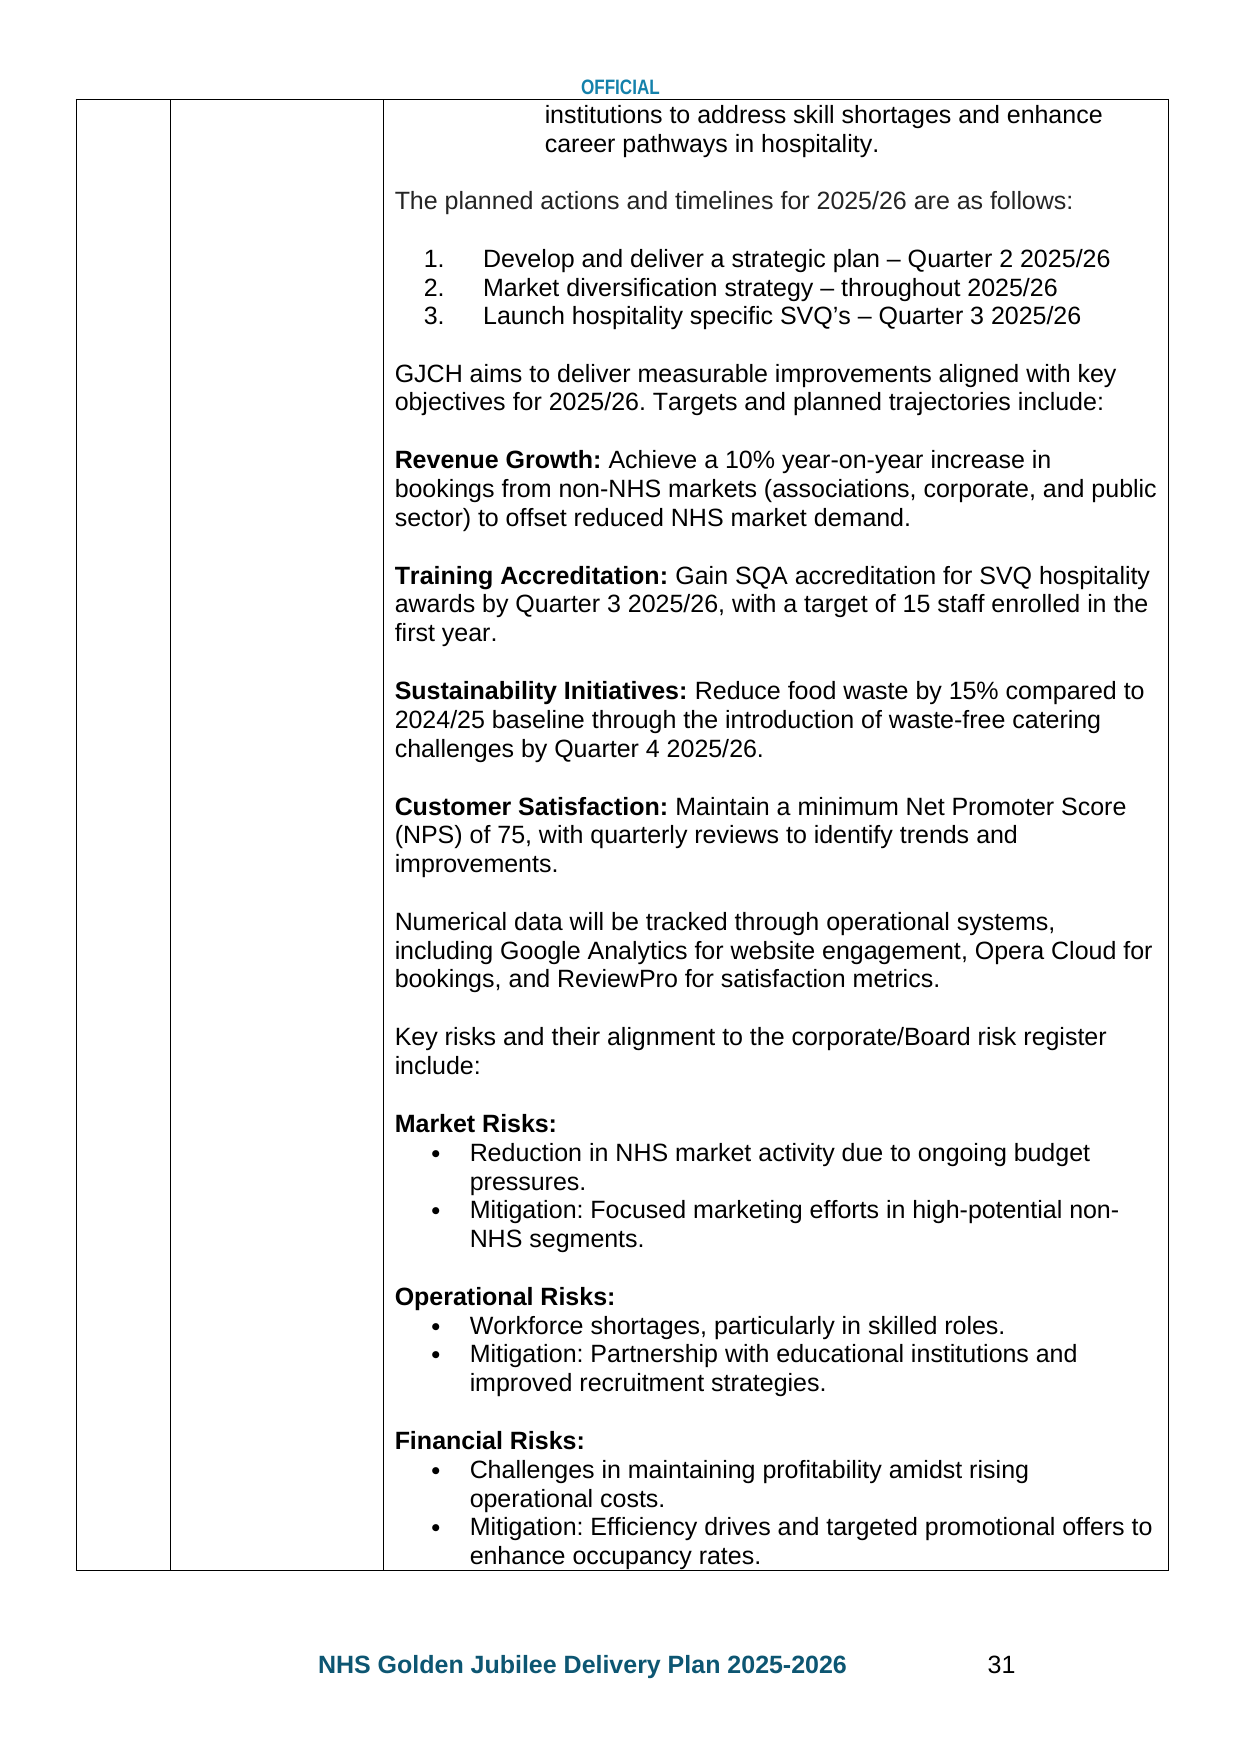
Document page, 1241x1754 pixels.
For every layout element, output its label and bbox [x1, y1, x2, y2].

table_cell [171, 100, 383, 1570]
table_cell [77, 100, 170, 1570]
table_cell [384, 100, 1168, 1570]
